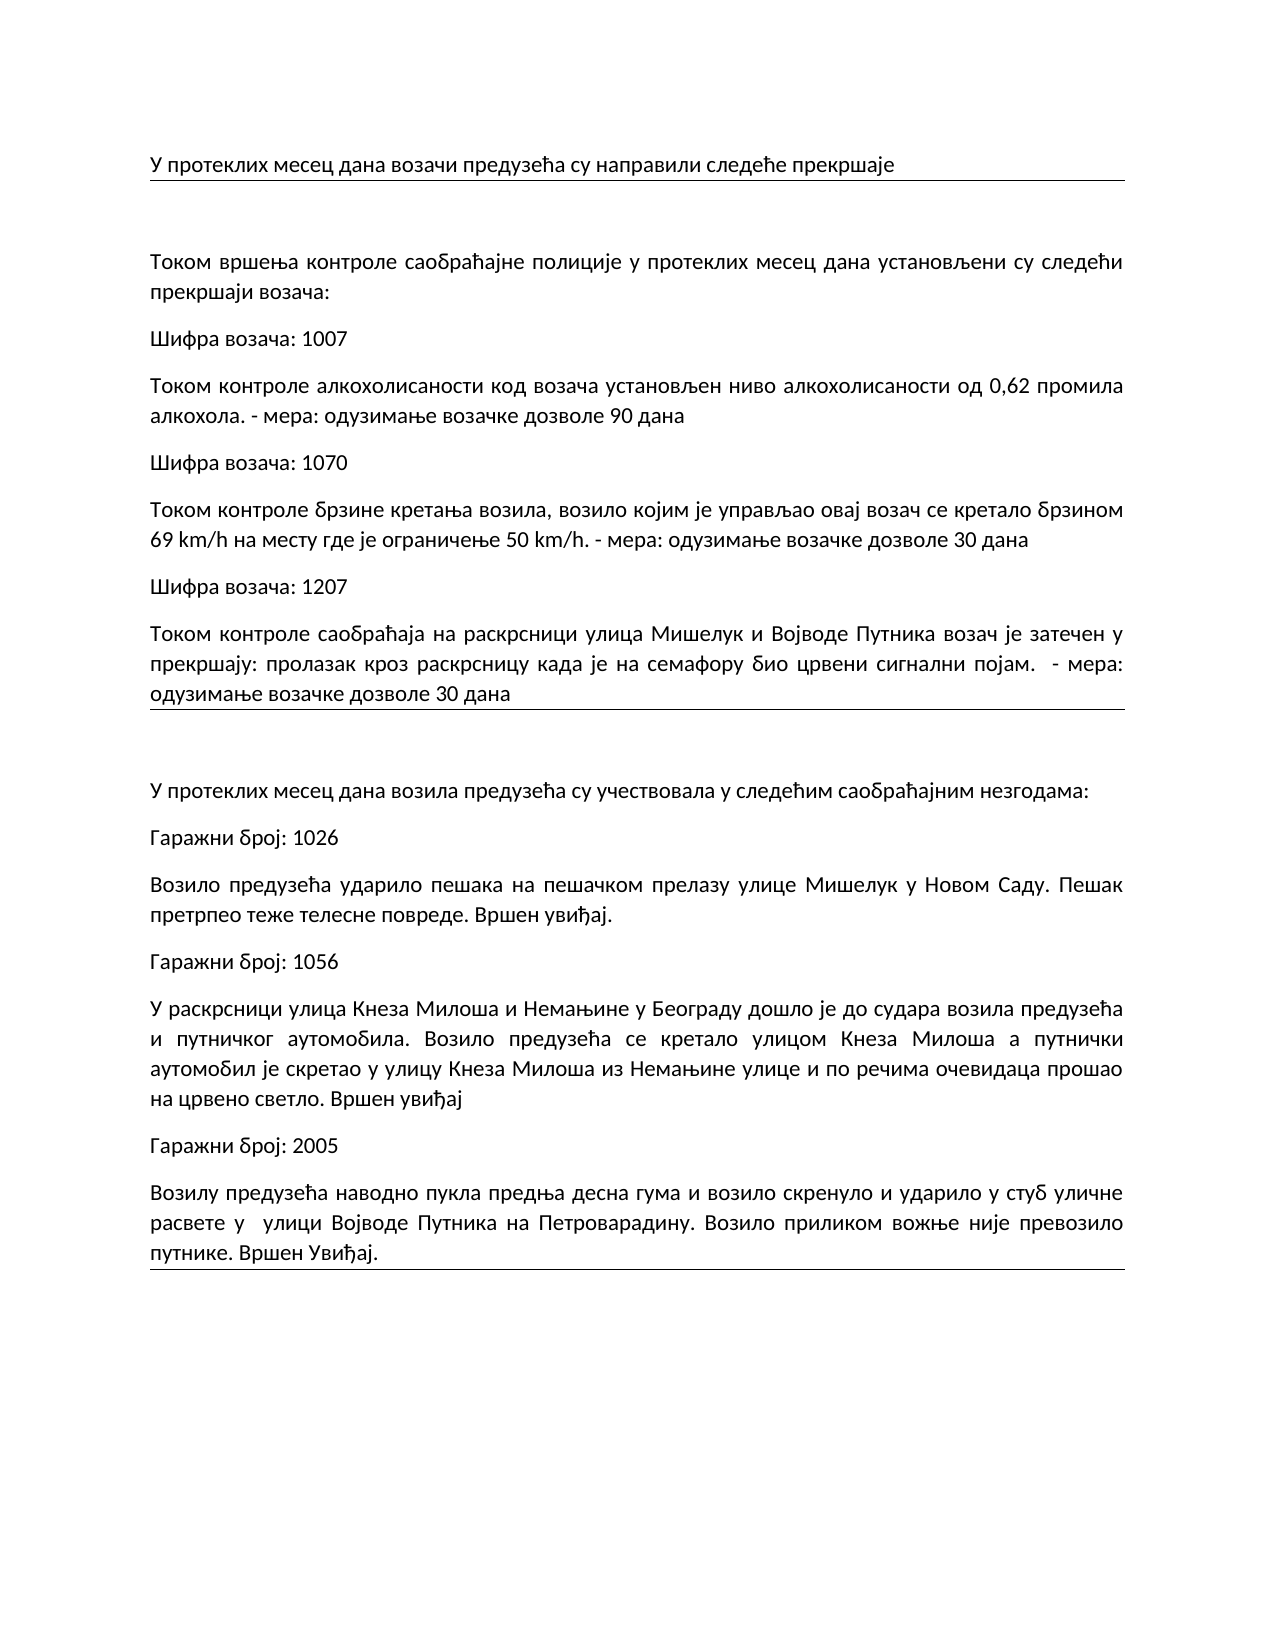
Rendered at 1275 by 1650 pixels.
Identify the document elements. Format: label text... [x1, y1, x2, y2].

text Гаражни број: 1056 [150, 947, 1125, 975]
text Гаражни број: 1026 [150, 823, 1125, 851]
text У протеклих месец дана возачи предузећа су направили следеће прекршаје [150, 150, 1125, 180]
text У раскрсници улица Кнеза Милоша и Немањине у Београду дошло је до судара возила предузећа и путничког аутомобила. Возило предузећа се кретало улицом Кнеза Милоша а путнички аутомобил је скретао у улицу Кнеза Милоша из Немањине улице и по речима очевидаца прошао на црвено светло. Вршен увиђај [150, 994, 1125, 1112]
text Током контроле алкохолисаности код возача установљен ниво алкохолисаности од 0,62 промила алкохола. - мера: одузимање возачке дозволе 90 дана [150, 371, 1125, 429]
text Гаражни број: 2005 [150, 1131, 1125, 1159]
text У протеклих месец дана возила предузећа су учествовала у следећим саобраћајним незгодама: [150, 776, 1125, 804]
text Шифра возача: 1007 [150, 324, 1125, 352]
text Током контроле саобраћаја на раскрсници улица Мишелук и Војводе Путника возач је затечен у прекршају: пролазак кроз раскрсницу када је на семафору био црвени сигнални појам. - мера: одузимање возачке дозволе 30 дана [150, 619, 1125, 709]
text Возило предузећа ударило пешака на пешачком прелазу улице Мишелук у Новом Саду. Пешак претрпео теже телесне повреде. Вршен увиђај. [150, 870, 1125, 928]
text Шифра возача: 1070 [150, 448, 1125, 476]
text Током контроле брзине кретања возила, возило којим је управљао овај возач се кретало брзином 69 km/h на месту где је ограничење 50 km/h. - мера: одузимање возачке дозволе 30 дана [150, 495, 1125, 553]
text Током вршења контроле саобраћајне полиције у протеклих месец дана установљени су следећи прекршаји возача: [150, 247, 1125, 305]
text Шифра возача: 1207 [150, 572, 1125, 600]
text Возилу предузећа наводно пукла предња десна гума и возило скренуло и ударило у стуб уличне расвете у улици Војводе Путника на Петроварадину. Возило приликом вожње није превозило путнике. Вршен Увиђај. [150, 1178, 1125, 1269]
